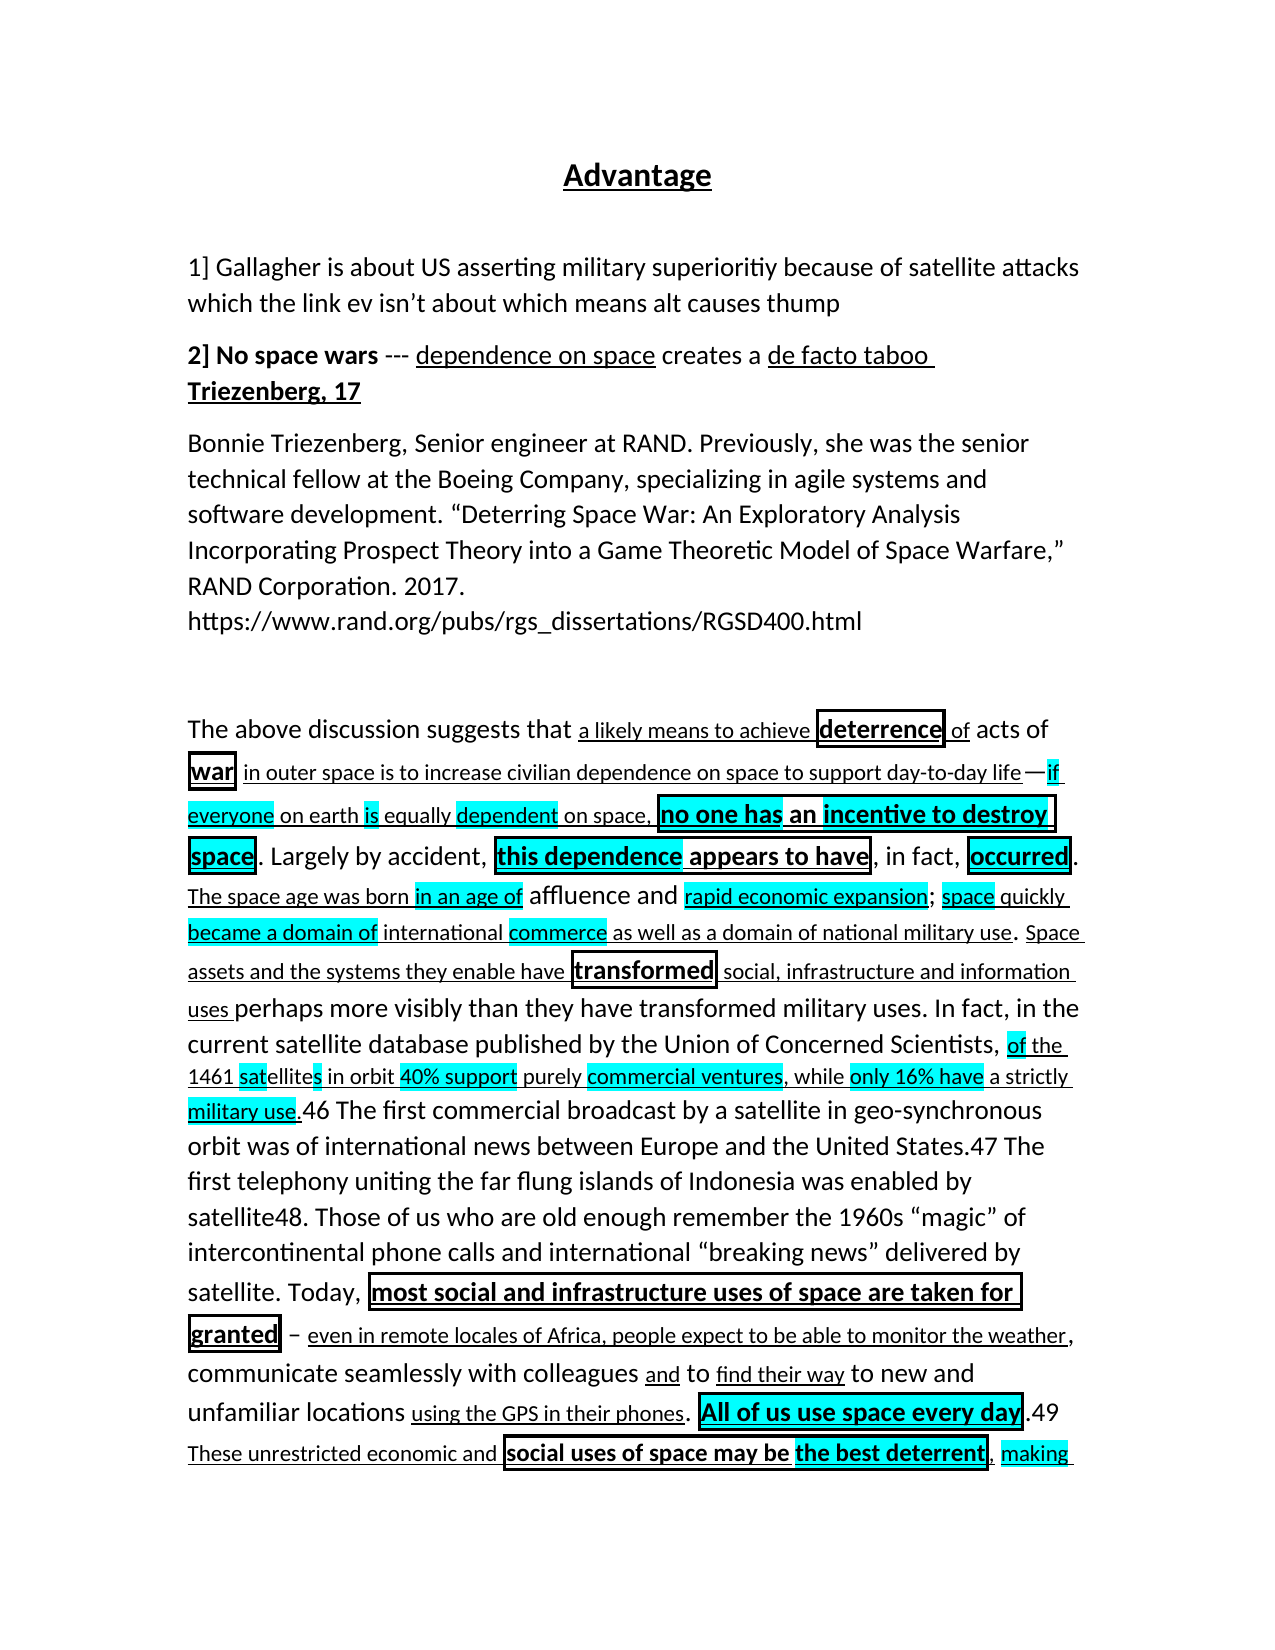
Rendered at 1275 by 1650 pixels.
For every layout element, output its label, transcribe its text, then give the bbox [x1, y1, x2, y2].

subtitle 2] No space wars --- dependence on space creates a de facto taboo [187, 338, 1087, 371]
text Triezenberg, 17 [187, 374, 1087, 407]
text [187, 709, 1087, 1471]
text 1] Gallagher is about US asserting military superioritiy because of satellite attacks which the link ev isn’t about which means alt causes thump [187, 250, 1087, 319]
subtitle Advantage [187, 154, 1087, 195]
text Bonnie Triezenberg, Senior engineer at RAND. Previously, she was the senior technical fellow at the Boeing Company, specializing in agile systems and software development. “Deterring Space War: An Exploratory Analysis Incorporating Prospect Theory into a Game Theoretic Model of Space Warfare,” RAND Corporation. 2017. https://www.rand.org/pubs/rgs_dissertations/RGSD400.html [187, 426, 1087, 637]
